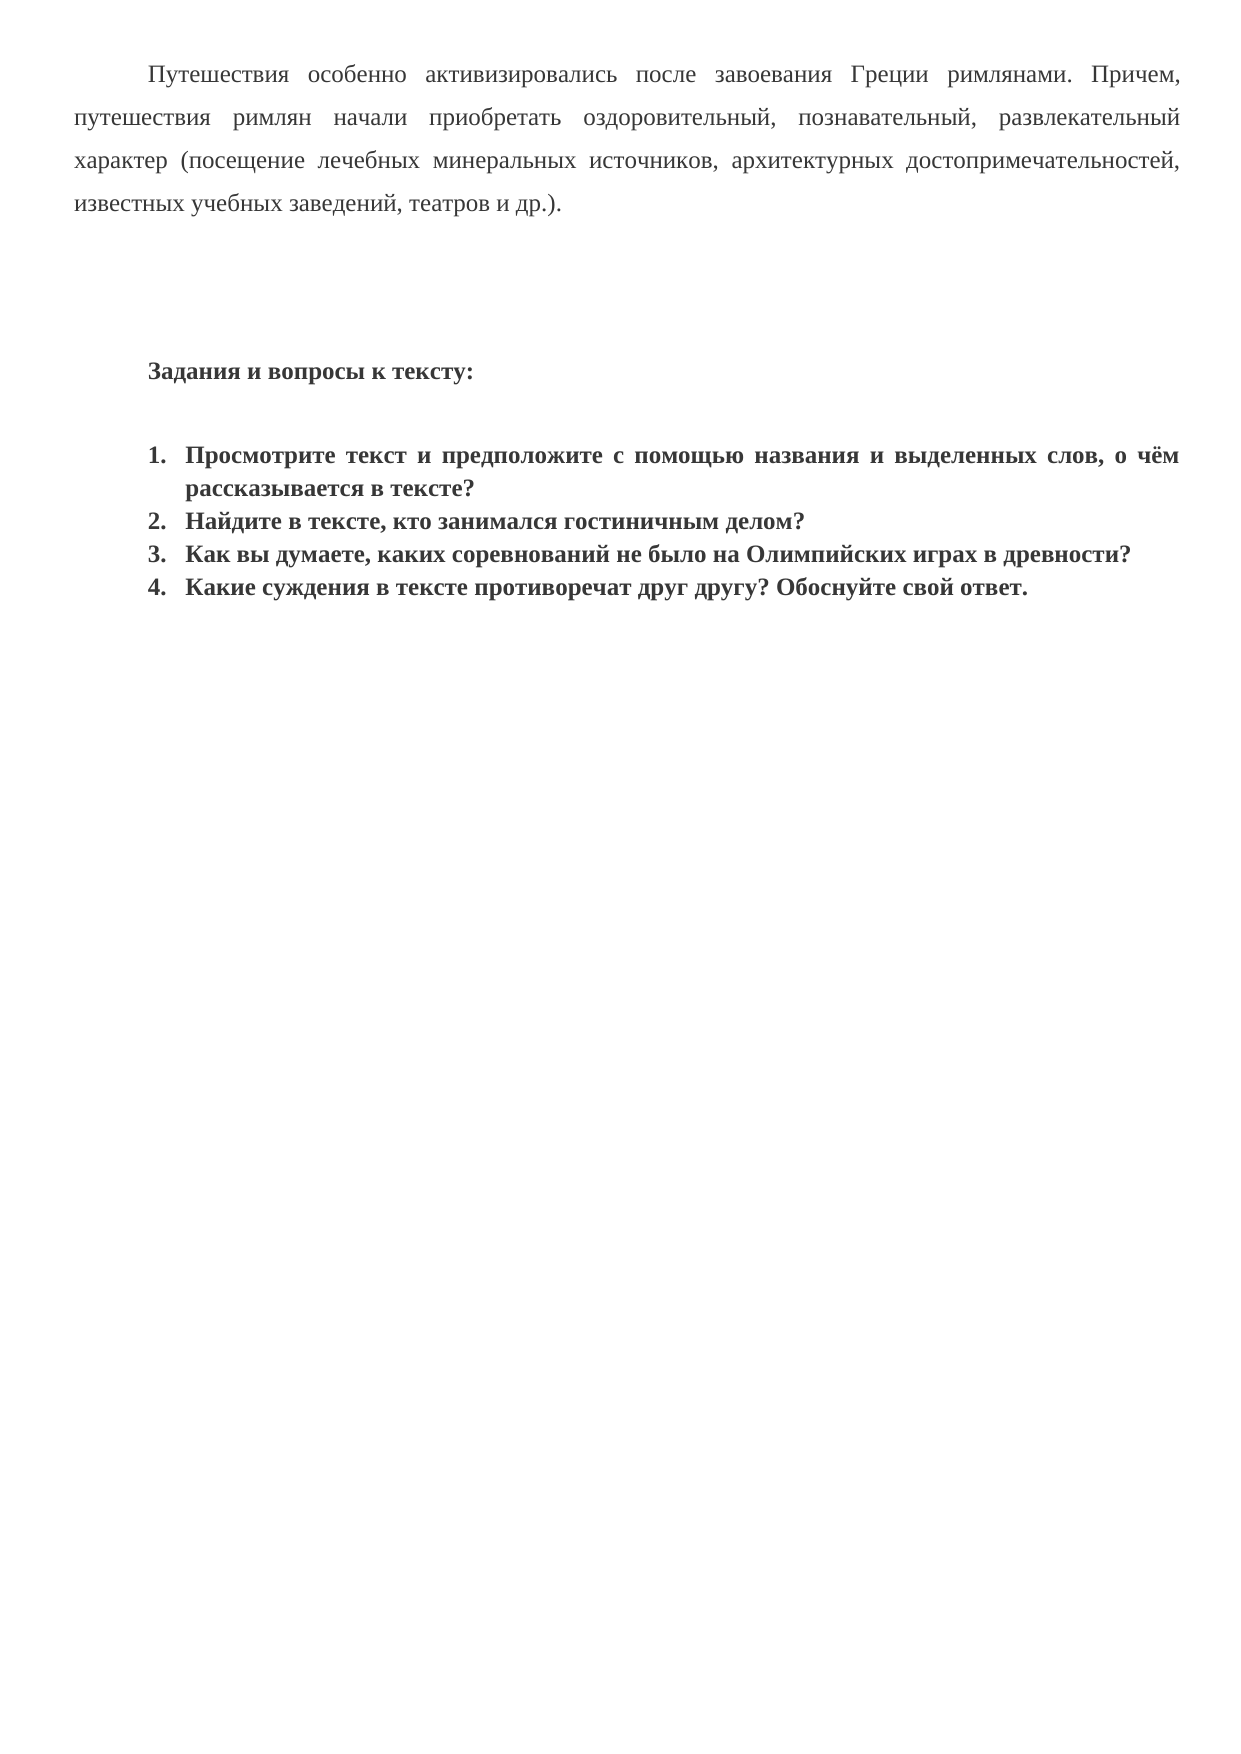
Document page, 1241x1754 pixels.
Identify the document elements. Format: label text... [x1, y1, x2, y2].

list Просмотрите текст и предположите с помощью названия и выделенных слов, о чём рассказывается в тексте? [148, 440, 1181, 502]
list Найдите в тексте, кто занимался гостиничным делом? [148, 506, 1181, 534]
list Как вы думаете, каких соревнований не было на Олимпийских играх в древности? [148, 539, 1181, 568]
list Какие суждения в тексте противоречат друг другу? Обоснуйте свой ответ. [148, 572, 1181, 601]
text Путешествия особенно активизировались после завоевания Греции римлянами. Причем, путешествия римлян начали приобретать оздоровительный, познавательный, развлекательный характер (посещение лечебных минеральных источников, архитектурных достопримечательностей, известных учебных заведений, театров и др.). [74, 59, 1181, 217]
text Задания и вопросы к тексту: [74, 356, 1181, 385]
